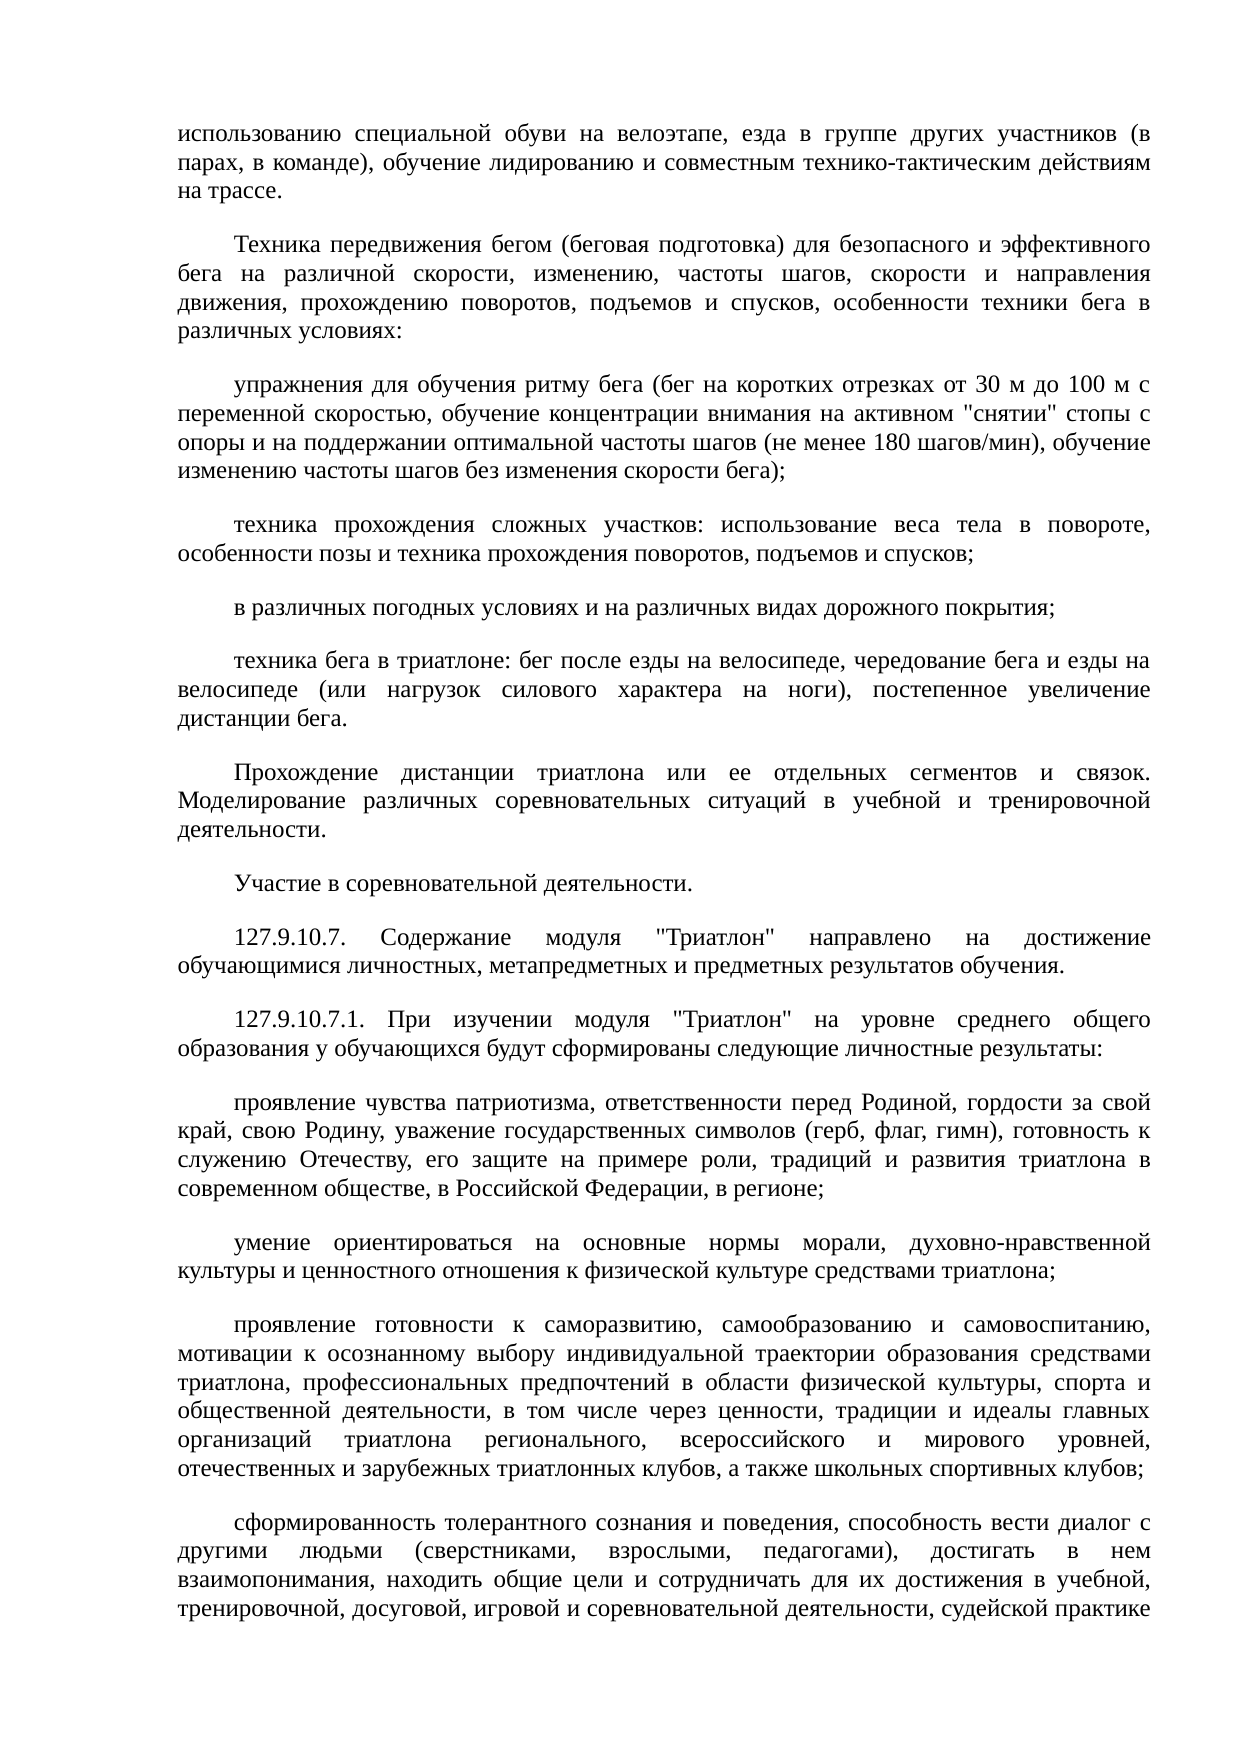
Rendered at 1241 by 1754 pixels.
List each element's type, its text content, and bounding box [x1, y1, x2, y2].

text техника бега в триатлоне: бег после езды на велосипеде, чередование бега и езды на велосипеде (или нагрузок силового характера на ноги), постепенное увеличение дистанции бега. [177, 646, 1152, 732]
text 127.9.10.7. Содержание модуля "Триатлон" направлено на достижение обучающимися личностных, метапредметных и предметных результатов обучения. [177, 922, 1152, 979]
text в различных погодных условиях и на различных видах дорожного покрытия; [177, 592, 1152, 621]
text Техника передвижения бегом (беговая подготовка) для безопасного и эффективного бега на различной скорости, изменению, частоты шагов, скорости и направления движения, прохождению поворотов, подъемов и спусков, особенности техники бега в различных условиях: [177, 229, 1152, 344]
text 127.9.10.7.1. При изучении модуля "Триатлон" на уровне среднего общего образования у обучающихся будут сформированы следующие личностные результаты: [177, 1004, 1152, 1062]
text Участие в соревновательной деятельности. [177, 868, 1152, 897]
text проявление чувства патриотизма, ответственности перед Родиной, гордости за свой край, свою Родину, уважение государственных символов (герб, флаг, гимн), готовность к служению Отечеству, его защите на примере роли, традиций и развития триатлона в современном обществе, в Российской Федерации, в регионе; [177, 1087, 1152, 1202]
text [177, 118, 1152, 204]
text Прохождение дистанции триатлона или ее отдельных сегментов и связок. Моделирование различных соревновательных ситуаций в учебной и тренировочной деятельности. [177, 757, 1152, 843]
text умение ориентироваться на основные нормы морали, духовно-нравственной культуры и ценностного отношения к физической культуре средствами триатлона; [177, 1227, 1152, 1284]
text проявление готовности к саморазвитию, самообразованию и самовоспитанию, мотивации к осознанному выбору индивидуальной траектории образования средствами триатлона, профессиональных предпочтений в области физической культуры, спорта и общественной деятельности, в том числе через ценности, традиции и идеалы главных организаций триатлона регионального, всероссийского и мирового уровней, отечественных и зарубежных триатлонных клубов, а также школьных спортивных клубов; [177, 1309, 1152, 1482]
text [177, 1507, 1152, 1622]
text упражнения для обучения ритму бега (бег на коротких отрезках от 30 м до 100 м с переменной скоростью, обучение концентрации внимания на активном "снятии" стопы с опоры и на поддержании оптимальной частоты шагов (не менее 180 шагов/мин), обучение изменению частоты шагов без изменения скорости бега); [177, 369, 1152, 484]
text техника прохождения сложных участков: использование веса тела в повороте, особенности позы и техника прохождения поворотов, подъемов и спусков; [177, 509, 1152, 567]
